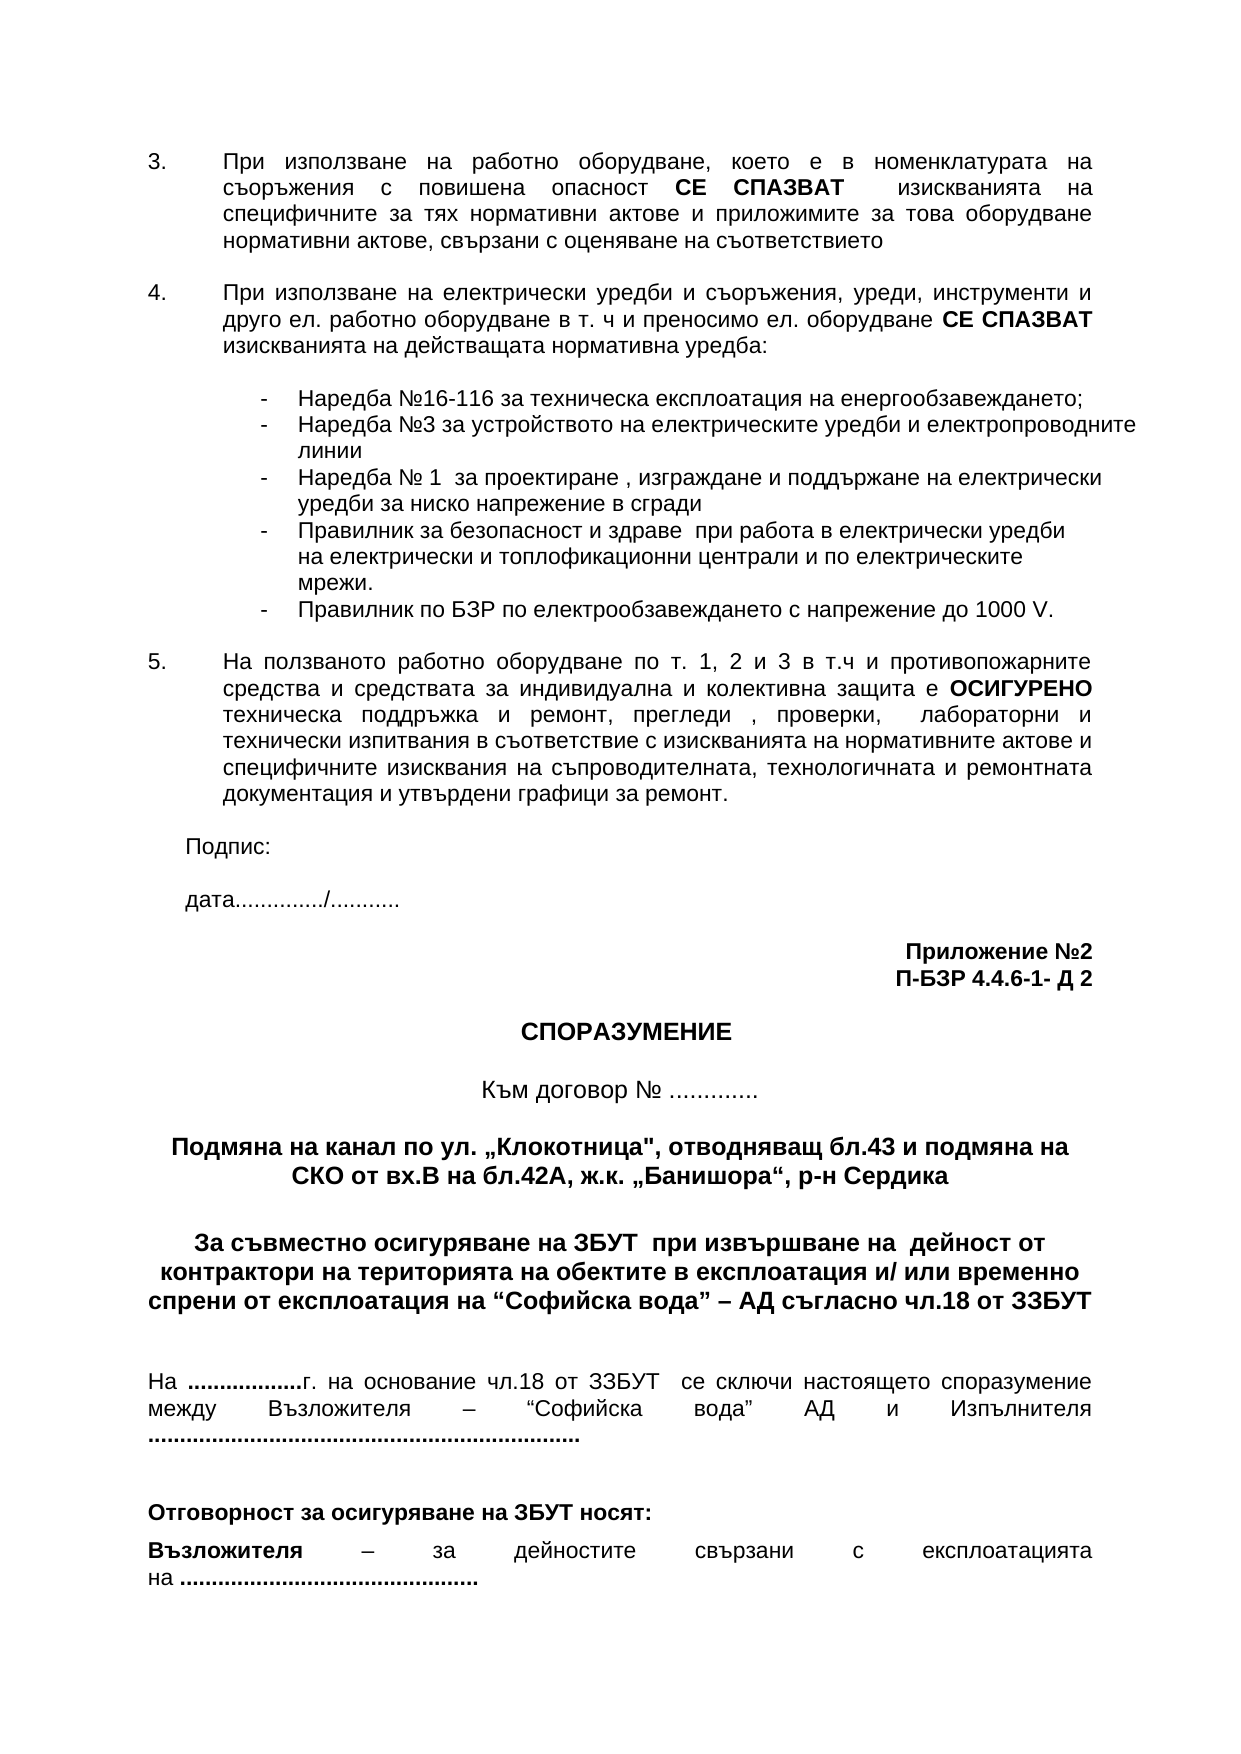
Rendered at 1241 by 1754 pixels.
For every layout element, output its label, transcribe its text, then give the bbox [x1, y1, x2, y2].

list Наредба №16-116 за техническа експлоатация на енергообзавеждането; [260, 385, 1093, 411]
text дата............../........... [185, 886, 1093, 912]
list Правилник по БЗР по електрообзавеждането с напрежение до 1000 V. [260, 596, 1093, 622]
list Наредба №3 за устройството на електрическите уредби и електропроводните линии [260, 411, 1140, 464]
list На ползваното работно оборудване по т. 1, 2 и 3 в т.ч и противопожарните средства и средствата за индивидуална и колективна защита е ОСИГУРЕНО техническа поддръжка и ремонт, прегледи , проверки, лабораторни и технически изпитвания в съответствие с изискванията на нормативните актове и специфичните изисквания на съпроводителната, технологичната и ремонтната документация и утвърдени графици за ремонт. [148, 648, 1093, 806]
text На ..................г. на основание чл.18 от ЗЗБУТ се сключи настоящето споразумение между Възложителя – “Софийска вода” АД и Изпълнителя .................................................................... [148, 1368, 1093, 1447]
list Правилник за безопасност и здраве при работа в електрически уредби на електрически и топлофикационни централи и по електрическите мрежи. [260, 517, 1093, 596]
text Отговорност за осигуряване на ЗБУТ носят: [148, 1499, 1093, 1525]
list Наредба № 1 за проектиране , изграждане и поддържане на електрически уредби за ниско напрежение в сгради [260, 464, 1127, 517]
text П-БЗР 4.4.6-1- Д 2 [148, 964, 1093, 991]
text Към договор № ............. [148, 1075, 1093, 1103]
list При използване на електрически уредби и съоръжения, уреди, инструменти и друго ел. работно оборудване в т. ч и преносимо ел. оборудване СЕ СПАЗВАТ изискванията на действащата нормативна уредба: [148, 279, 1093, 358]
text Подпис: [185, 833, 1093, 859]
text Приложение №2 [148, 938, 1093, 964]
text Подмяна на канал по ул. „Клокотница", отводняващ бл.43 и подмяна на СКО от вх.В на бл.42А, ж.к. „Банишора“, р-н Сердика [148, 1132, 1093, 1190]
text Възложителя – за дейностите свързани с експлоатацията на ............................................... [148, 1537, 1093, 1590]
text За съвместно осигуряване на ЗБУТ при извършване на дейност от контрактори на територията на обектите в експлоатация и/ или временно спрени от експлоатация на “Софийска вода” – АД съгласно чл.18 от ЗЗБУТ [148, 1228, 1093, 1314]
list При използване на работно оборудване, което е в номенклатурата на съоръжения с повишена опасност СЕ СПАЗВАТ изискванията на специфичните за тях нормативни актове и приложимите за това оборудване нормативни актове, свързани с оценяване на съответствието [148, 148, 1093, 253]
text СПОРАЗУМЕНИЕ [148, 1017, 1093, 1046]
